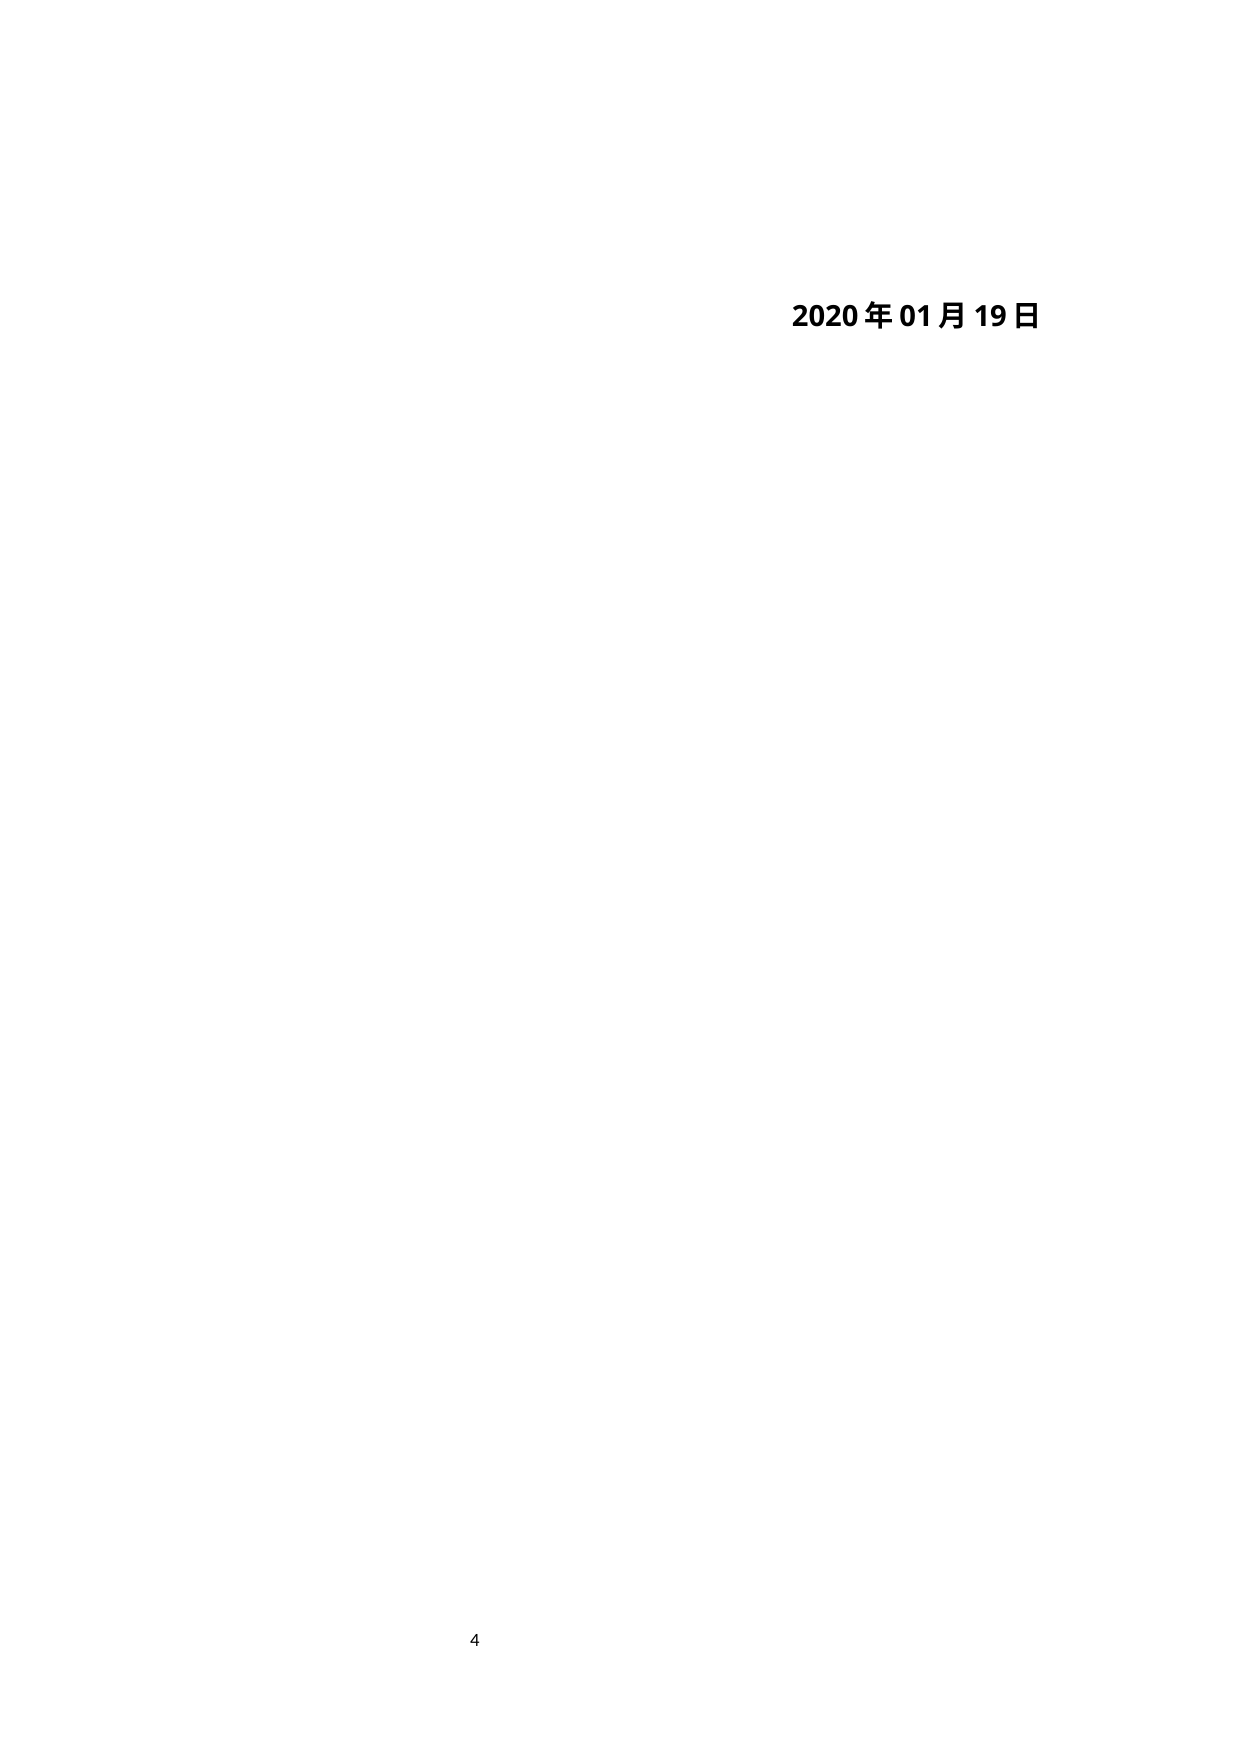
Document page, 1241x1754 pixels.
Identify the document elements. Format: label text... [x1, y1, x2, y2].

text 2020年01月19日 [118, 281, 1122, 346]
